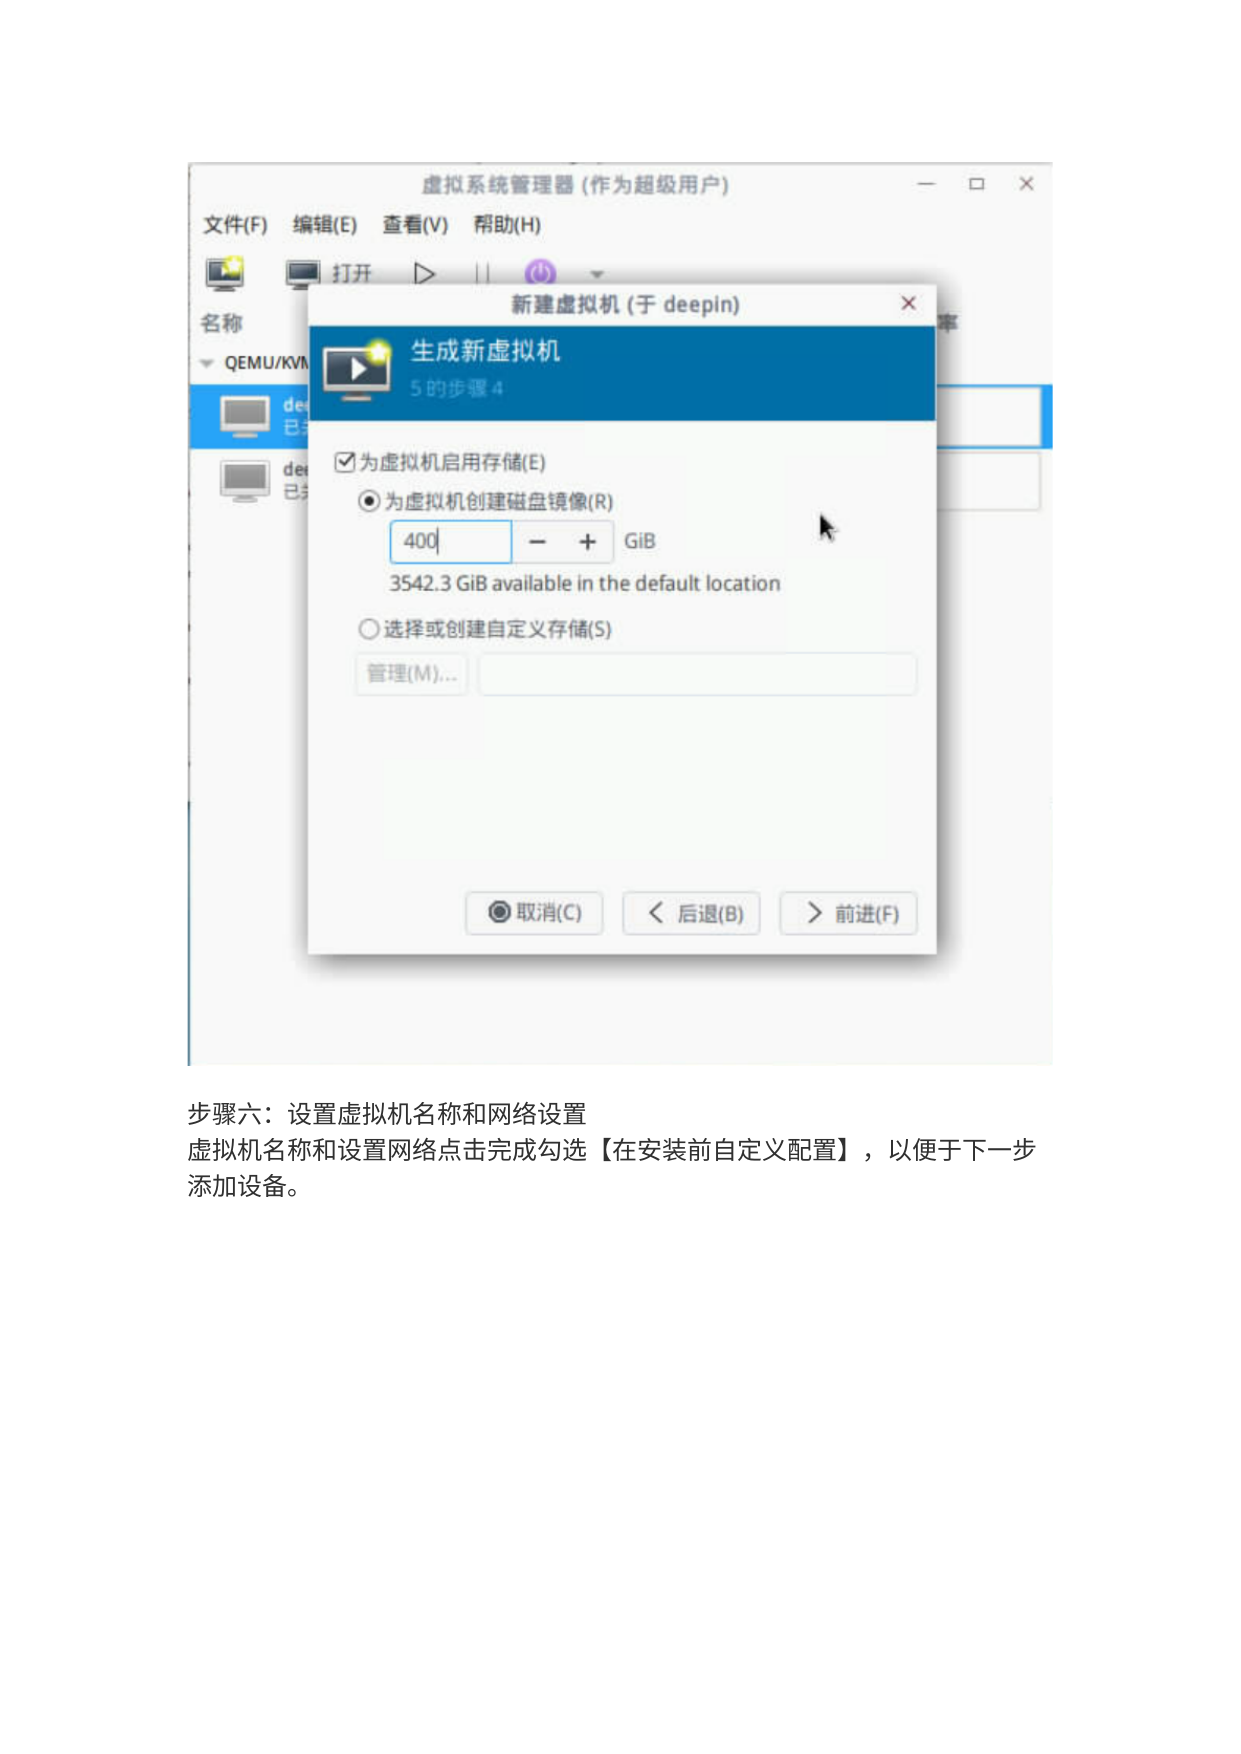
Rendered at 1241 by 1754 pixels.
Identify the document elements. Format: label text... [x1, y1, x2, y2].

text 虚拟机名称和设置网络点击完成 勾选【在安装前自定义配置】，以便于下一步添加设备。 [187, 1131, 1053, 1203]
text 步骤六：设置虚拟机名称和网络设置 [187, 1094, 1053, 1131]
picture [187, 162, 1053, 1066]
